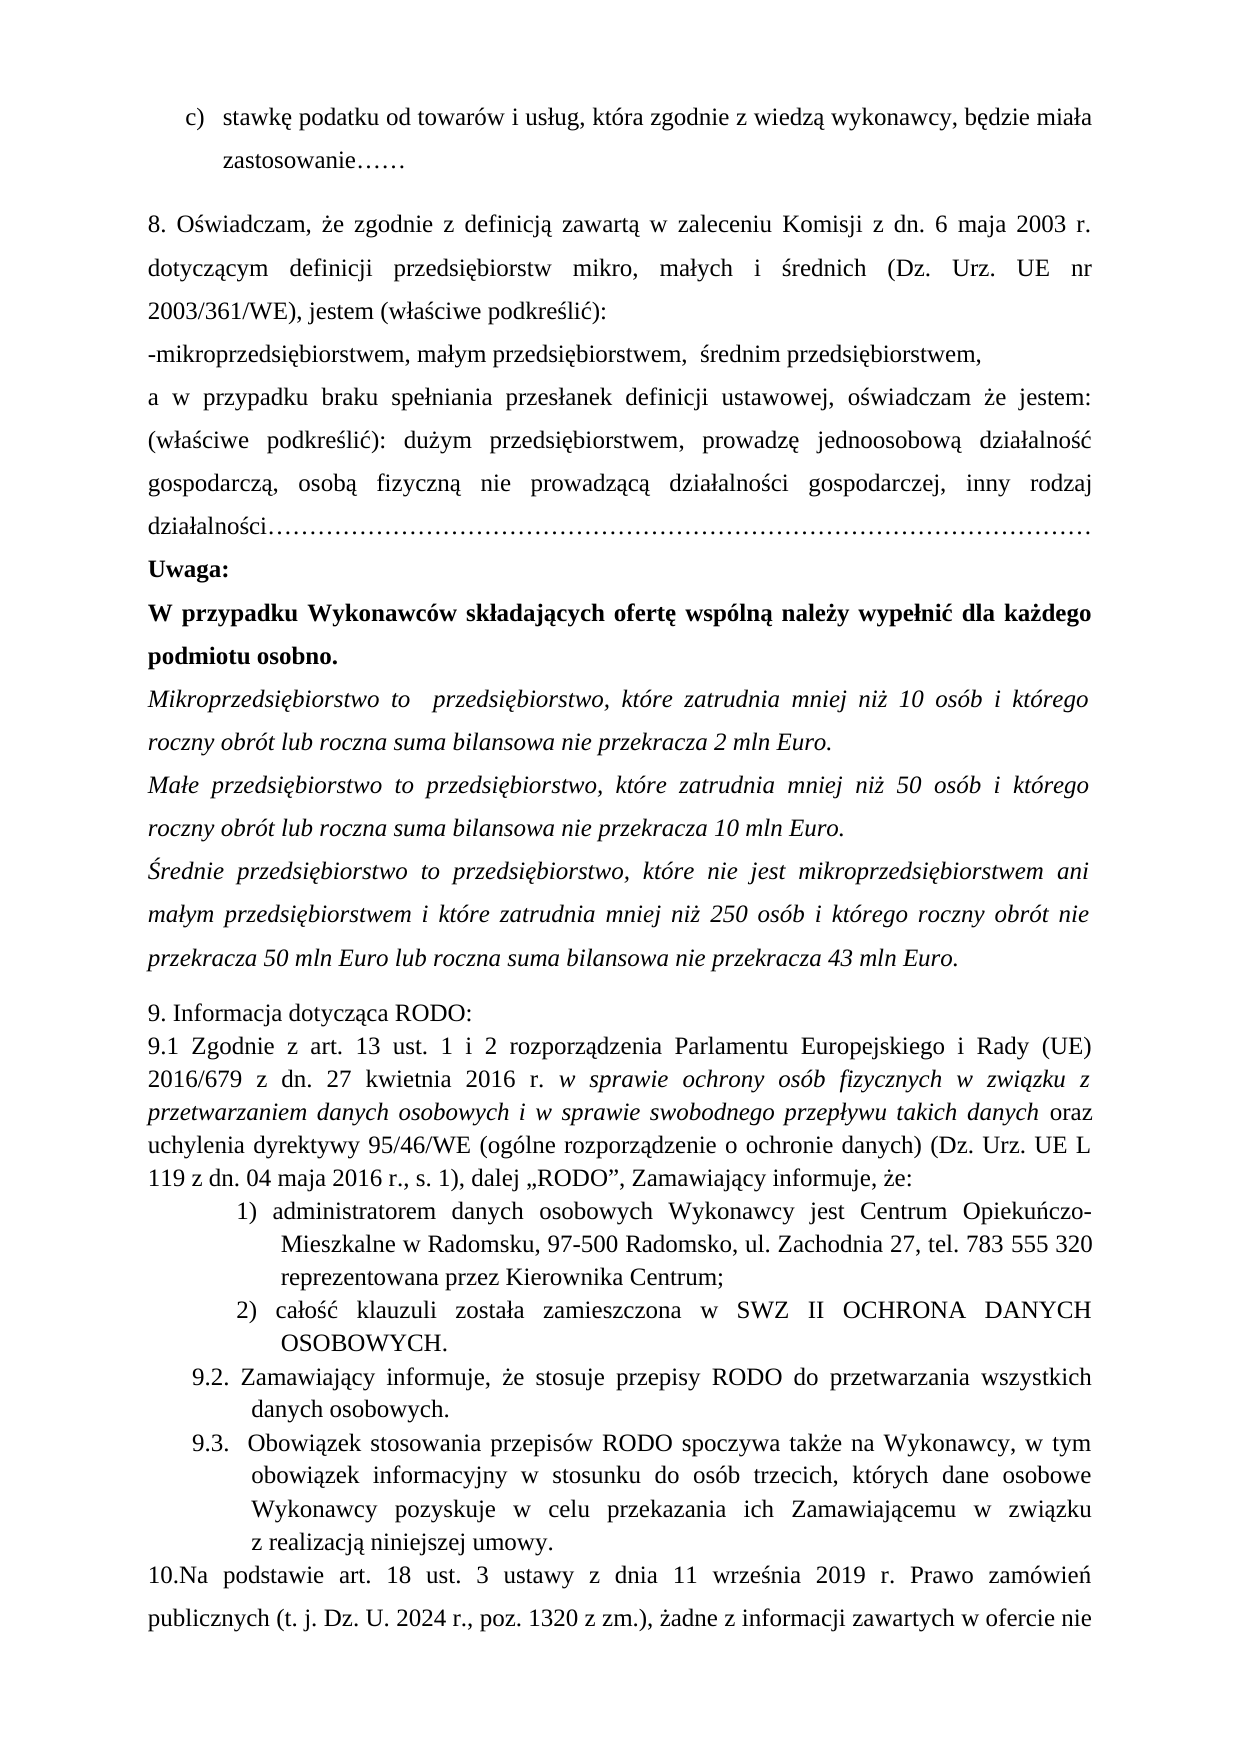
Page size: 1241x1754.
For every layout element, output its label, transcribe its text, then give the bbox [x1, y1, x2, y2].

text 1) administratorem danych osobowych Wykonawcy jest Centrum Opiekuńczo-Mieszkalne w Radomsku, 97-500 Radomsko, ul. Zachodnia 27, tel. 783 555 320 reprezentowana przez Kierownika Centrum; [236, 1196, 1093, 1291]
list stawkę podatku od towarów i usług, która zgodnie z wiedzą wykonawcy, będzie miała zastosowanie…… [185, 102, 1093, 174]
text Uwaga: [148, 554, 1093, 583]
text 9.2. Zamawiający informuje, że stosuje przepisy RODO do przetwarzania wszystkich danych osobowych. [192, 1362, 1093, 1423]
text -mikroprzedsiębiorstwem, małym przedsiębiorstwem, średnim przedsiębiorstwem, [148, 339, 1093, 368]
text 9. Informacja dotycząca RODO: [148, 998, 1093, 1027]
text Średnie przedsiębiorstwo to przedsiębiorstwo, które nie jest mikroprzedsiębiorstwem ani małym przedsiębiorstwem i które zatrudnia mniej niż 250 osób i którego roczny obrót nie przekracza 50 mln Euro lub roczna suma bilansowa nie przekracza 43 mln Euro. [148, 856, 1093, 971]
text W przypadku Wykonawców składających ofertę wspólną należy wypełnić dla każdego podmiotu osobno. [148, 598, 1093, 669]
text 9.1 Zgodnie z art. 13 ust. 1 i 2 rozporządzenia Parlamentu Europejskiego i Rady (UE) 2016/679 z dn. 27 kwietnia 2016 r. w sprawie ochrony osób fizycznych w związku z przetwarzaniem danych osobowych i w sprawie swobodnego przepływu takich danych oraz uchylenia dyrektywy 95/46/WE (ogólne rozporządzenie o ochronie danych) (Dz. Urz. UE L 119 z dn. 04 maja 2016 r., s. 1), dalej „RODO”, Zamawiający informuje, że: [148, 1031, 1093, 1192]
text Małe przedsiębiorstwo to przedsiębiorstwo, które zatrudnia mniej niż 50 osób i którego roczny obrót lub roczna suma bilansowa nie przekracza 10 mln Euro. [148, 770, 1093, 842]
text 8. Oświadczam, że zgodnie z definicją zawartą w zaleceniu Komisji z dn. 6 maja 2003 r. dotyczącym definicji przedsiębiorstw mikro, małych i średnich (Dz. Urz. UE nr 2003/361/WE), jestem (właściwe podkreślić): [148, 209, 1093, 324]
text a w przypadku braku spełniania przesłanek definicji ustawowej, oświadczam że jestem: (właściwe podkreślić): dużym przedsiębiorstwem, prowadzę jednoosobową działalność gospodarczą, osobą fizyczną nie prowadzącą działalności gospodarczej, inny rodzaj działalności……………………………………………………………………………………… [148, 382, 1093, 540]
text 2) całość klauzuli została zamieszczona w SWZ II OCHRONA DANYCH OSOBOWYCH. [236, 1296, 1093, 1357]
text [148, 1560, 1093, 1632]
text Mikroprzedsiębiorstwo to przedsiębiorstwo, które zatrudnia mniej niż 10 osób i którego roczny obrót lub roczna suma bilansowa nie przekracza 2 mln Euro. [148, 684, 1093, 756]
text 9.3. Obowiązek stosowania przepisów RODO spoczywa także na Wykonawcy, w tym obowiązek informacyjny w stosunku do osób trzecich, których dane osobowe Wykonawcy pozyskuje w celu przekazania ich Zamawiającemu w związku z realizacją niniejszej umowy. [192, 1428, 1093, 1555]
